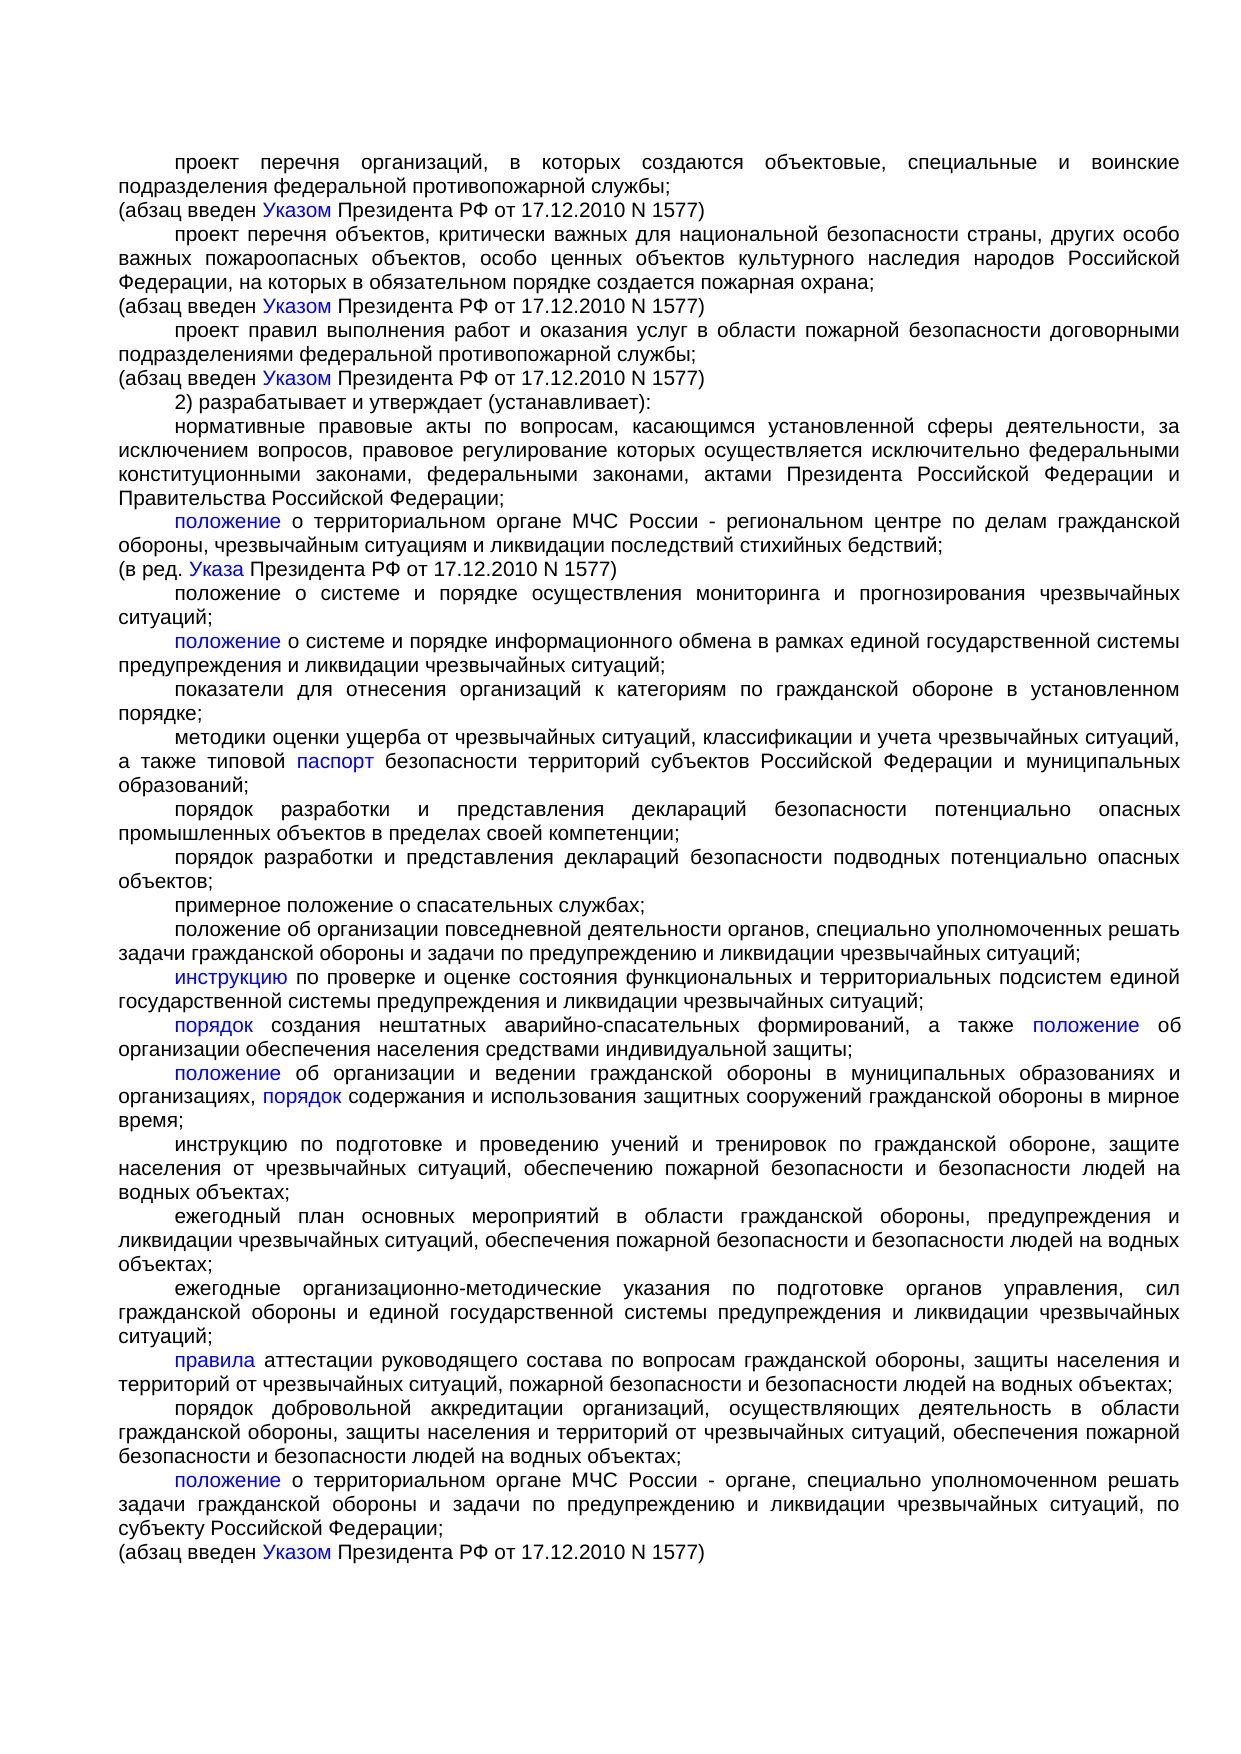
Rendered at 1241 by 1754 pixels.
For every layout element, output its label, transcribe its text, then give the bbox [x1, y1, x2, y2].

text (абзац введен Указом Президента РФ от 17.12.2010 N 1577) [118, 294, 1181, 318]
text положение об организации повседневной деятельности органов, специально уполномоченных решать задачи гражданской обороны и задачи по предупреждению и ликвидации чрезвычайных ситуаций; [118, 917, 1181, 964]
text проект правил выполнения работ и оказания услуг в области пожарной безопасности договорными подразделениями федеральной противопожарной службы; [118, 318, 1181, 366]
text правила аттестации руководящего состава по вопросам гражданской обороны, защиты населения и территорий от чрезвычайных ситуаций, пожарной безопасности и безопасности людей на водных объектах; [118, 1348, 1181, 1396]
text проект перечня объектов, критически важных для национальной безопасности страны, других особо важных пожароопасных объектов, особо ценных объектов культурного наследия народов Российской Федерации, на которых в обязательном порядке создается пожарная охрана; [118, 222, 1181, 294]
text (абзац введен Указом Президента РФ от 17.12.2010 N 1577) [118, 366, 1181, 389]
text порядок разработки и представления деклараций безопасности подводных потенциально опасных объектов; [118, 845, 1181, 893]
text порядок добровольной аккредитации организаций, осуществляющих деятельность в области гражданской обороны, защиты населения и территорий от чрезвычайных ситуаций, обеспечения пожарной безопасности и безопасности людей на водных объектах; [118, 1396, 1181, 1468]
text порядок разработки и представления деклараций безопасности потенциально опасных промышленных объектов в пределах своей компетенции; [118, 797, 1181, 845]
text проект перечня организаций, в которых создаются объектовые, специальные и воинские подразделения федеральной противопожарной службы; [118, 150, 1181, 198]
text положение о системе и порядке информационного обмена в рамках единой государственной системы предупреждения и ликвидации чрезвычайных ситуаций; [118, 629, 1181, 677]
text порядок создания нештатных аварийно-спасательных формирований, а также положение об организации обеспечения населения средствами индивидуальной защиты; [118, 1012, 1181, 1060]
text примерное положение о спасательных службах; [118, 893, 1181, 917]
text инструкцию по проверке и оценке состояния функциональных и территориальных подсистем единой государственной системы предупреждения и ликвидации чрезвычайных ситуаций; [118, 964, 1181, 1012]
text (абзац введен Указом Президента РФ от 17.12.2010 N 1577) [118, 198, 1181, 222]
text положение об организации и ведении гражданской обороны в муниципальных образованиях и организациях, порядок содержания и использования защитных сооружений гражданской обороны в мирное время; [118, 1060, 1181, 1132]
text инструкцию по подготовке и проведению учений и тренировок по гражданской обороне, защите населения от чрезвычайных ситуаций, обеспечению пожарной безопасности и безопасности людей на водных объектах; [118, 1132, 1181, 1204]
text 2) разрабатывает и утверждает (устанавливает): [118, 389, 1181, 413]
text ежегодный план основных мероприятий в области гражданской обороны, предупреждения и ликвидации чрезвычайных ситуаций, обеспечения пожарной безопасности и безопасности людей на водных объектах; [118, 1204, 1181, 1276]
text положение о территориальном органе МЧС России - региональном центре по делам гражданской обороны, чрезвычайным ситуациям и ликвидации последствий стихийных бедствий; [118, 509, 1181, 557]
text показатели для отнесения организаций к категориям по гражданской обороне в установленном порядке; [118, 677, 1181, 725]
text положение о территориальном органе МЧС России - органе, специально уполномоченном решать задачи гражданской обороны и задачи по предупреждению и ликвидации чрезвычайных ситуаций, по субъекту Российской Федерации; [118, 1468, 1181, 1539]
text (в ред. Указа Президента РФ от 17.12.2010 N 1577) [118, 557, 1181, 581]
text (абзац введен Указом Президента РФ от 17.12.2010 N 1577) [118, 1539, 1181, 1563]
text нормативные правовые акты по вопросам, касающимся установленной сферы деятельности, за исключением вопросов, правовое регулирование которых осуществляется исключительно федеральными конституционными законами, федеральными законами, актами Президента Российской Федерации и Правительства Российской Федерации; [118, 413, 1181, 509]
text ежегодные организационно-методические указания по подготовке органов управления, сил гражданской обороны и единой государственной системы предупреждения и ликвидации чрезвычайных ситуаций; [118, 1276, 1181, 1348]
text методики оценки ущерба от чрезвычайных ситуаций, классификации и учета чрезвычайных ситуаций, а также типовой паспорт безопасности территорий субъектов Российской Федерации и муниципальных образований; [118, 725, 1181, 797]
text положение о системе и порядке осуществления мониторинга и прогнозирования чрезвычайных ситуаций; [118, 581, 1181, 629]
